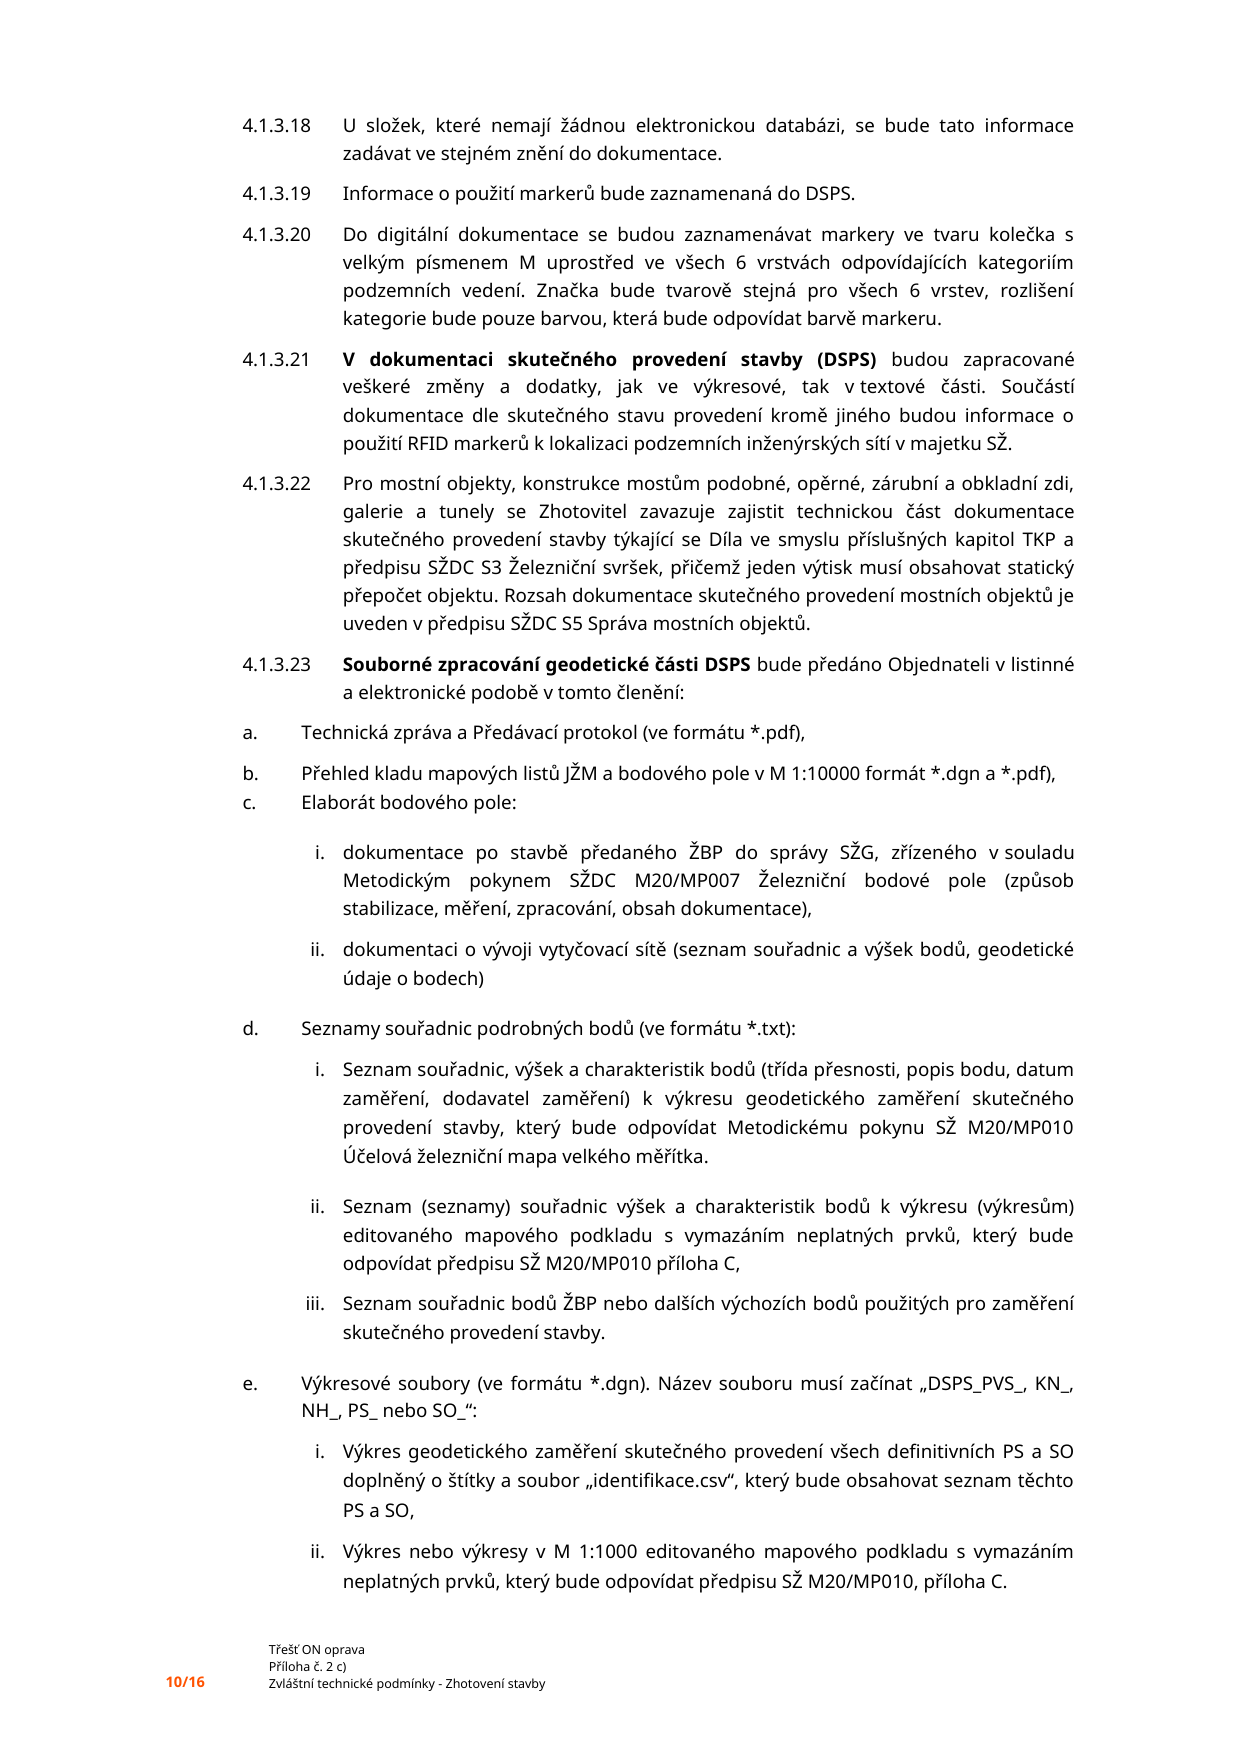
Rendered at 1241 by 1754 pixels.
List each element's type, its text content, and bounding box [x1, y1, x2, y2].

list Seznamy souřadnic podrobných bodů (ve formátu *.txt): [242, 1015, 1075, 1041]
list Elaborát bodového pole: [242, 789, 1075, 815]
text Pro mostní objekty, konstrukce mostům podobné, opěrné, zárubní a obkladní zdi, galerie a tunely se Zhotovitel zavazuje zajistit technickou část dokumentace skutečného provedení stavby týkající se Díla ve smyslu příslušných kapitol TKP a předpisu SŽDC S3 Železniční svršek, přičemž jeden výtisk musí obsahovat statický přepočet objektu. Rozsah dokumentace skutečného provedení mostních objektů je uveden v předpisu SŽDC S5 Správa mostních objektů. [242, 470, 1075, 636]
list Seznam souřadnic, výšek a charakteristik bodů (třída přesnosti, popis bodu, datum zaměření, dodavatel zaměření) k výkresu geodetického zaměření skutečného provedení stavby, který bude odpovídat Metodickému pokynu SŽ M20/MP010 Účelová železniční mapa velkého měřítka. [325, 1056, 1075, 1169]
list dokumentaci o vývoji vytyčovací sítě (seznam souřadnic a výšek bodů, geodetické údaje o bodech) [325, 936, 1075, 991]
list Seznam (seznamy) souřadnic výšek a charakteristik bodů k výkresu (výkresům) editovaného mapového podkladu s vymazáním neplatných prvků, který bude odpovídat předpisu SŽ M20/MP010 příloha C, [325, 1194, 1075, 1275]
text Souborné zpracování geodetické části DSPS bude předáno Objednateli v listinné a elektronické podobě v tomto členění: [242, 651, 1075, 704]
list Seznam souřadnic bodů ŽBP nebo dalších výchozích bodů použitých pro zaměření skutečného provedení stavby. [325, 1290, 1075, 1345]
list Výkres geodetického zaměření skutečného provedení všech definitivních PS a SO doplněný o štítky a soubor „identifikace.csv“, který bude obsahovat seznam těchto PS a SO, [325, 1438, 1075, 1522]
list Výkresové soubory (ve formátu *.dgn). Název souboru musí začínat „DSPS_PVS_, KN_, NH_, PS_ nebo SO_“: [242, 1370, 1075, 1423]
list dokumentace po stavbě předaného ŽBP do správy SŽG, zřízeného v souladu Metodickým pokynem SŽDC M20/MP007 Železniční bodové pole (způsob stabilizace, měření, zpracování, obsah dokumentace), [325, 839, 1075, 921]
text Do digitální dokumentace se budou zaznamenávat markery ve tvaru kolečka s velkým písmenem M uprostřed ve všech 6 vrstvách odpovídajících kategoriím podzemních vedení. Značka bude tvarově stejná pro všech 6 vrstev, rozlišení kategorie bude pouze barvou, která bude odpovídat barvě markeru. [242, 221, 1075, 331]
text U složek, které nemají žádnou elektronickou databázi, se bude tato informace zadávat ve stejném znění do dokumentace. [242, 112, 1075, 166]
list Přehled kladu mapových listů JŽM a bodového pole v M 1:10000 formát *.dgn a *.pdf), [242, 760, 1075, 786]
text Informace o použití markerů bude zaznamenaná do DSPS. [242, 181, 1075, 206]
list Technická zpráva a Předávací protokol (ve formátu *.pdf), [242, 719, 1075, 745]
list Výkres nebo výkresy v M 1:1000 editovaného mapového podkladu s vymazáním neplatných prvků, který bude odpovídat předpisu SŽ M20/MP010, příloha C. [325, 1539, 1075, 1593]
text V dokumentaci skutečného provedení stavby (DSPS) budou zapracované veškeré změny a dodatky, jak ve výkresové, tak v textové části. Součástí dokumentace dle skutečného stavu provedení kromě jiného budou informace o použití RFID markerů k lokalizaci podzemních inženýrských sítí v majetku SŽ. [242, 346, 1075, 455]
